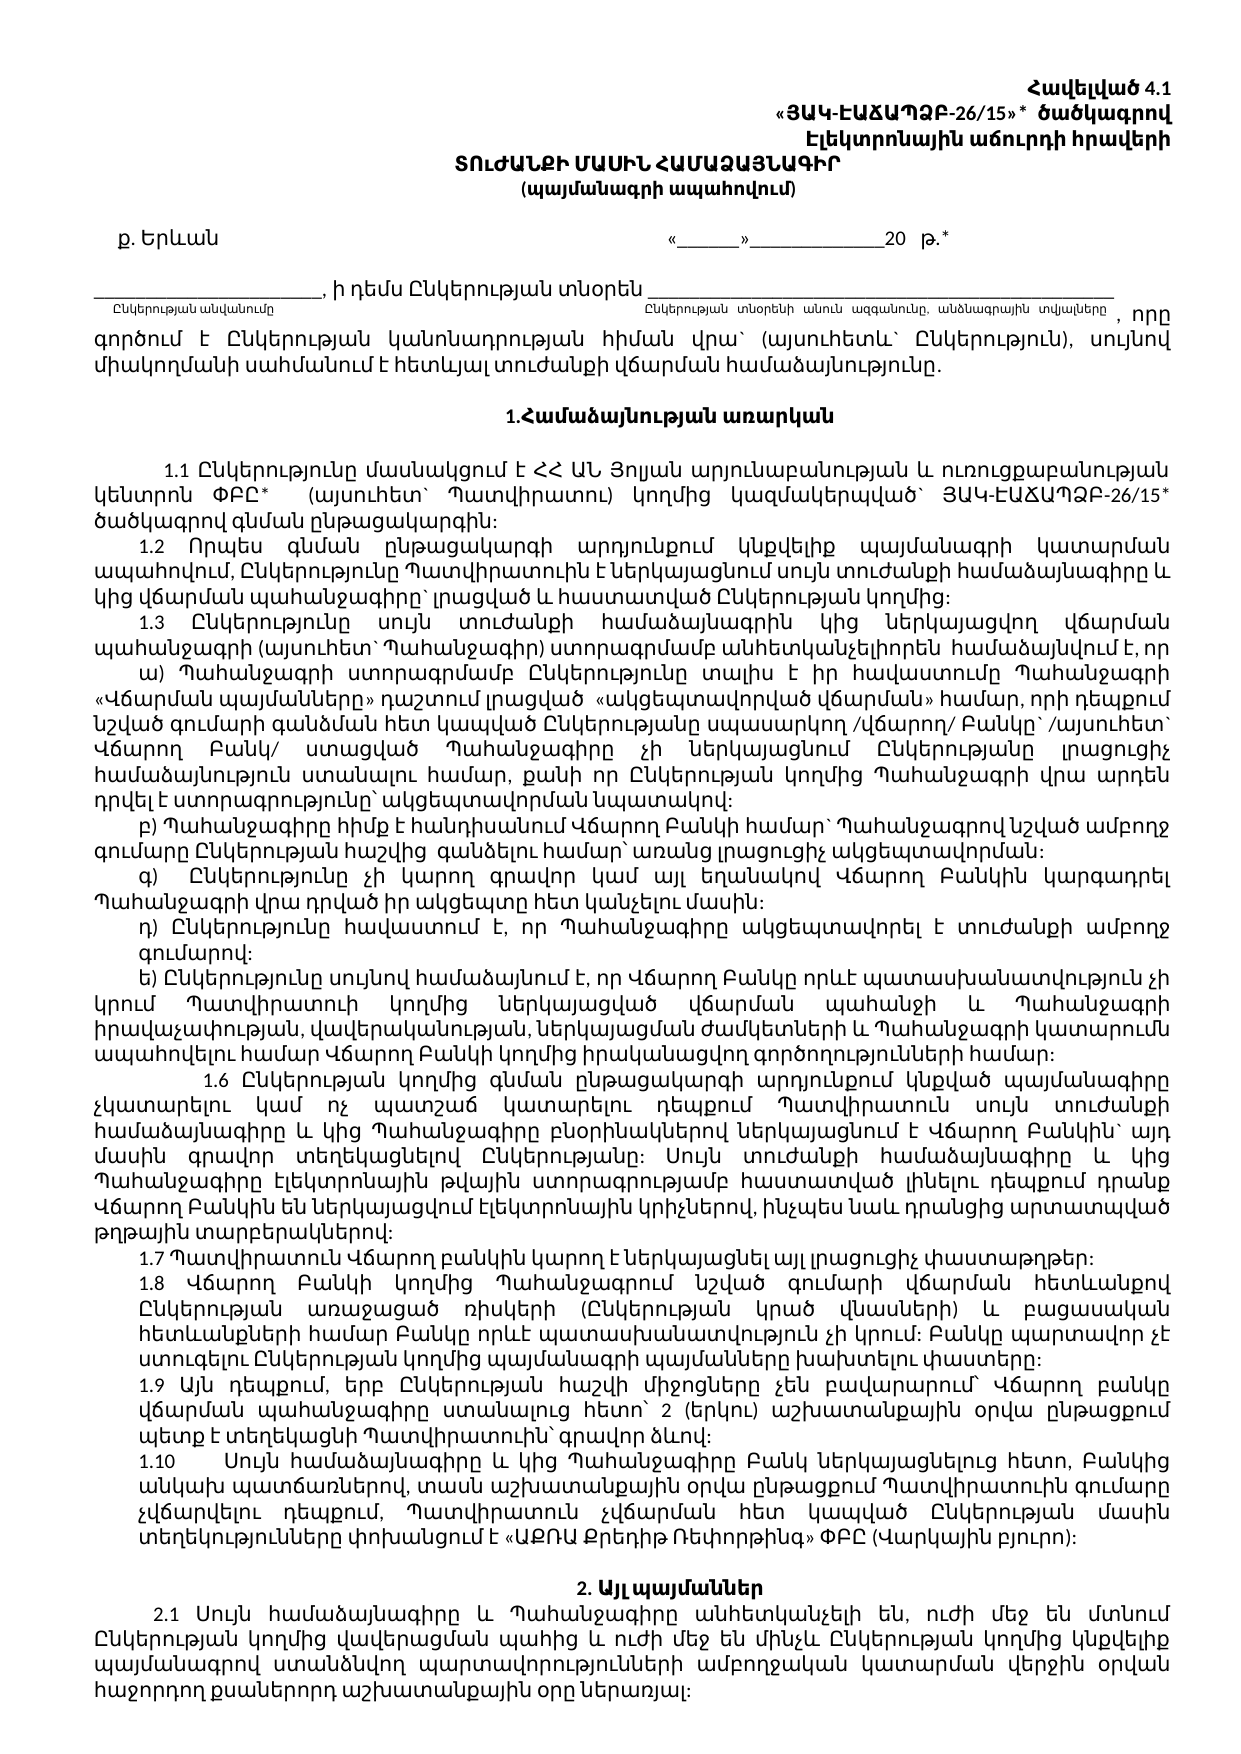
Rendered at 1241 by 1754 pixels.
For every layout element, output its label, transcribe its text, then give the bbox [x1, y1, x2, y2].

text ______________________, ի դեմս Ընկերության տնօրեն _____________________________________________ [94, 276, 1171, 301]
text 1.7 Պատվիրատուն Վճարող բանկին կարող է ներկայացնել այլ լրացուցիչ փաստաթղթեր: [138, 1245, 1171, 1270]
text «ՅԱԿ-ԷԱՃԱՊՁԲ-26/15»* ծածկագրով [94, 100, 1171, 126]
text 1.9 Այն դեպքում, երբ Ընկերության հաշվի միջոցները չեն բավարարում՝ Վճարող բանկը վճարման պահանջագիրը ստանալուց հետո՝ 2 (երկու) աշխատանքային օրվա ընթացքում պետք է տեղեկացնի Պատվիրատուին՝ գրավոր ձևով: [138, 1372, 1171, 1448]
text 1.3 Ընկերությունը սույն տուժանքի համաձայնագրին կից ներկայացվող վճարման պահանջագրի (այսուհետ` Պահանջագիր) ստորագրմամբ անհետկանչելիորեն համաձայնվում է, որ [94, 609, 1171, 660]
text ա) Պահանջագրի ստորագրմամբ Ընկերությունը տալիս է իր հավաստումը Պահանջագրի «Վճարման պայմանները» դաշտում լրացված «ակցեպտավորված վճարման» համար, որի դեպքում նշված գումարի գանձման հետ կապված Ընկերությանը սպասարկող /վճարող/ Բանկը` /այսուհետ` Վճարող Բանկ/ ստացված Պահանջագիրը չի ներկայացնում Ընկերությանը լրացուցիչ համաձայնություն ստանալու համար, քանի որ Ընկերության կողմից Պահանջագրի վրա արդեն դրվել է ստորագրությունը՝ ակցեպտավորման նպատակով: [94, 660, 1171, 813]
text ՏՈւԺԱՆՔԻ ՄԱՍԻՆ ՀԱՄԱՁԱՅՆԱԳԻՐ [94, 151, 1171, 177]
text 1.6 Ընկերության կողմից գնման ընթացակարգի արդյունքում կնքված պայմանագիրը չկատարելու կամ ոչ պատշաճ կատարելու դեպքում Պատվիրատուն սույն տուժանքի համաձայնագիրը և կից Պահանջագիրը բնօրինակներով ներկայացնում է Վճարող Բանկին` այդ մասին գրավոր տեղեկացնելով Ընկերությանը: Սույն տուժանքի համաձայնագիրը և կից Պահանջագիրը էլեկտրոնային թվային ստորագրությամբ հաստատված լինելու դեպքում դրանք Վճարող Բանկին են ներկայացվում էլեկտրոնային կրիչներով, ինչպես նաև դրանցից արտատպված թղթային տարբերակներով: [94, 1067, 1171, 1245]
text 1.10 Սույն համաձայնագիրը և կից Պահանջագիրը Բանկ ներկայացնելուց հետո, Բանկից անկախ պատճառներով, տասն աշխատանքային օրվա ընթացքում Պատվիրատուին գումարը չվճարվելու դեպքում, Պատվիրատուն չվճարման հետ կապված Ընկերության մասին տեղեկությունները փոխանցում է «ԱՔՌԱ Քրեդիթ Ռեփորթինգ» ՓԲԸ (Վարկային բյուրո): [138, 1448, 1171, 1550]
text բ) Պահանջագիրը հիմք է հանդիսանում Վճարող Բանկի համար` Պահանջագրով նշված ամբողջ գումարը Ընկերության հաշվից գանձելու համար՝ առանց լրացուցիչ ակցեպտավորման: [94, 813, 1171, 864]
text ե) Ընկերությունը սույնով համաձայնում է, որ Վճարող Բանկը որևէ պատասխանատվություն չի կրում Պատվիրատուի կողմից ներկայացված վճարման պահանջի և Պահանջագրի իրավաչափության, վավերականության, ներկայացման ժամկետների և Պահանջագրի կատարումն ապահովելու համար Վճարող Բանկի կողմից իրականացվող գործողությունների համար: [94, 965, 1171, 1067]
text (պայմանագրի ապահովում) [94, 177, 1171, 199]
text Հավելված 4.1 [94, 75, 1171, 100]
text դ) Ընկերությունը հավաստում է, որ Պահանջագիրը ակցեպտավորել է տուժանքի ամբողջ գումարով: [138, 914, 1171, 965]
text գ) Ընկերությունը չի կարող գրավոր կամ այլ եղանակով Վճարող Բանկին կարգադրել Պահանջագրի վրա դրված իր ակցեպտը հետ կանչելու մասին: [94, 864, 1171, 914]
text Էլեկտրոնային աճուրդի հրավերի [94, 126, 1171, 151]
text 2.1 Սույն համաձայնագիրը և Պահանջագիրը անհետկանչելի են, ուժի մեջ են մտնում Ընկերության կողմից վավերացման պահից և ուժի մեջ են մինչև Ընկերության կողմից կնքվելիք պայմանագրով ստանձնվող պարտավորությունների ամբողջական կատարման վերջին օրվան հաջորդող քսաներորդ աշխատանքային օրը ներառյալ: [94, 1601, 1171, 1702]
text 1.2 Որպես գնման ընթացակարգի արդյունքում կնքվելիք պայմանագրի կատարման ապահովում, Ընկերությունը Պատվիրատուին է ներկայացնում սույն տուժանքի համաձայնագիրը և կից վճարման պահանջագիրը` լրացված և հաստատված Ընկերության կողմից: [94, 533, 1171, 609]
text 1.Համաձայնության առարկան [169, 403, 1171, 428]
text Ընկերության անվանումը Ընկերության տնօրենի անուն ազգանունը, անձնագրային տվյալները , որը գործում է Ընկերության կանոնադրության հիման վրա` (այսուհետև` Ընկերություն), սույնով միակողմանի սահմանում է հետևյալ տուժանքի վճարման համաձայնությունը. [94, 301, 1171, 377]
text 1.1 Ընկերությունը մասնակցում է ՀՀ ԱՆ Յոլյան արյունաբանության և ուռուցքաբանության կենտրոն ՓԲԸ* (այսուհետ` Պատվիրատու) կողմից կազմակերպված` ՅԱԿ-ԷԱՃԱՊՁԲ-26/15* ծածկագրով գնման ընթացակարգին: [94, 457, 1171, 533]
text 2. Այլ պայմաններ [169, 1575, 1171, 1601]
text 1.8 Վճարող Բանկի կողմից Պահանջագրում նշված գումարի վճարման հետևանքով Ընկերության առաջացած ռիսկերի (Ընկերության կրած վնասների) և բացասական հետևանքների համար Բանկը որևէ պատասխանատվություն չի կրում: Բանկը պարտավոր չէ ստուգելու Ընկերության կողմից պայմանագրի պայմանները խախտելու փաստերը: [138, 1270, 1171, 1372]
text ք. Երևան «______»_____________20 թ.* [94, 225, 1171, 250]
